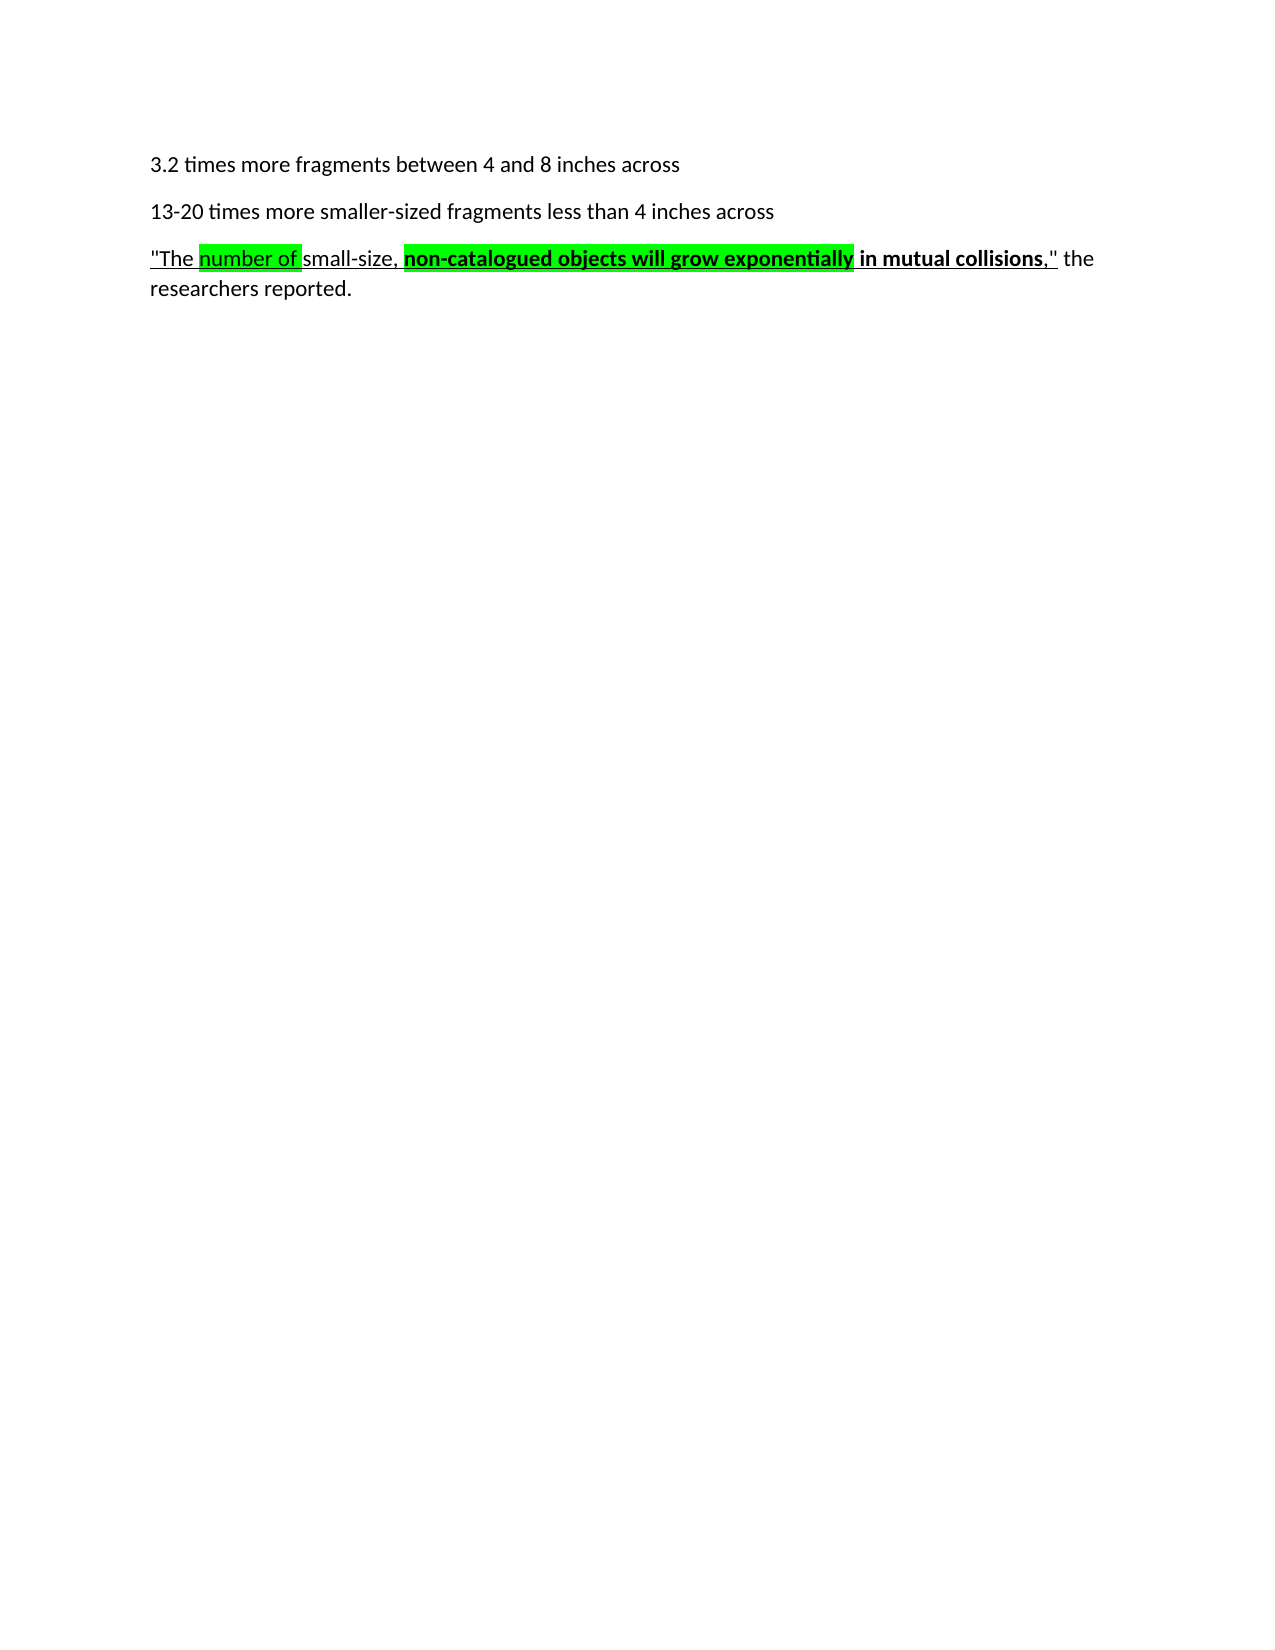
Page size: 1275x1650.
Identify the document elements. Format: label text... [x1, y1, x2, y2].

text 13-20 times more smaller-sized fragments less than 4 inches across [150, 197, 1125, 225]
text "The number of small-size, non-catalogued objects will grow exponentially in mutual collisions," the researchers reported. [150, 244, 1125, 302]
text 3.2 times more fragments between 4 and 8 inches across [150, 150, 1125, 178]
